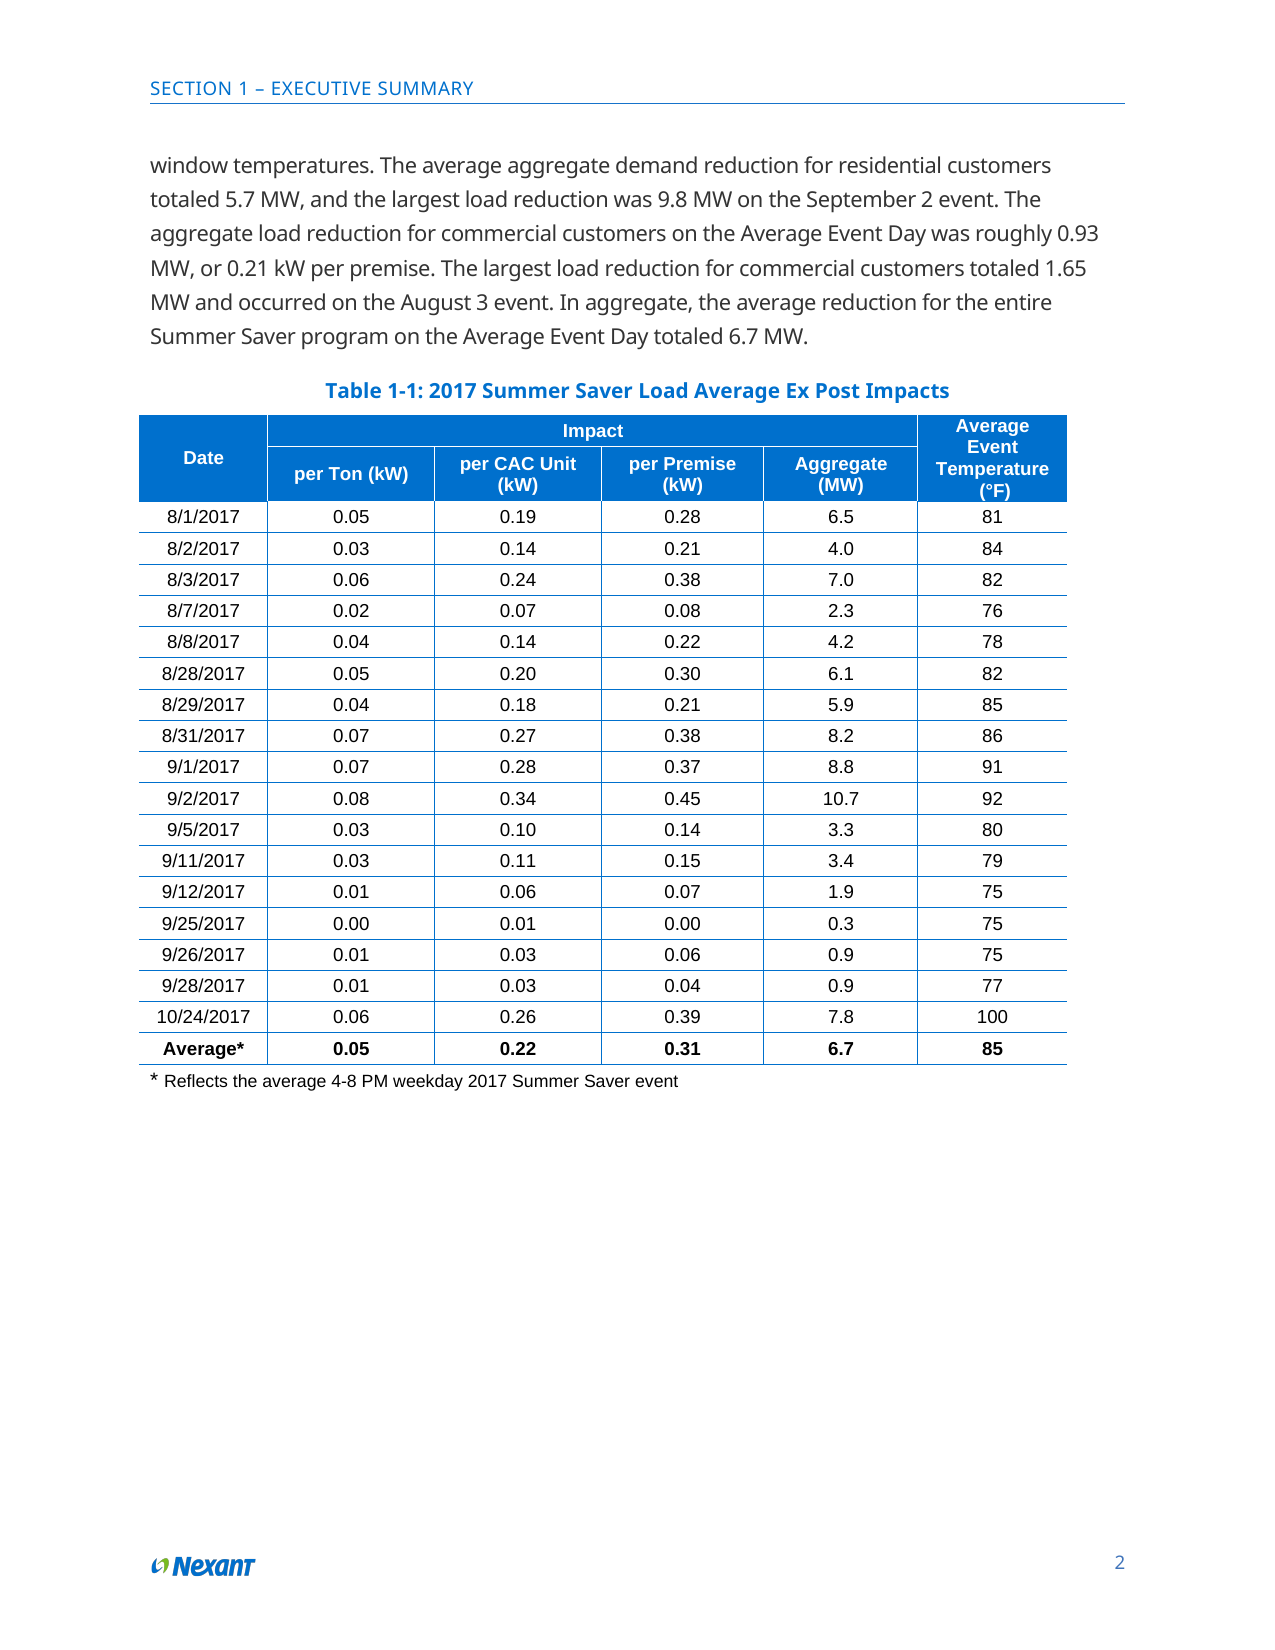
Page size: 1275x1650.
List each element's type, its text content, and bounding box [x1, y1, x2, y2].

table_cell 0.04 [268, 627, 434, 657]
table_cell per Ton (kW) [268, 447, 434, 501]
table_cell 0.34 [435, 783, 601, 813]
table_cell 0.03 [268, 533, 434, 563]
table_cell 78 [918, 627, 1067, 657]
table_cell 6.1 [764, 658, 917, 688]
table_cell 8/3/2017 [139, 565, 267, 595]
table_cell 86 [918, 721, 1067, 751]
table_cell 6.5 [764, 502, 917, 532]
table_cell 0.03 [268, 815, 434, 845]
table_cell per CAC Unit (kW) [435, 447, 601, 501]
table_cell 0.03 [435, 940, 601, 970]
table_cell 0.01 [435, 908, 601, 938]
table_cell 2.3 [764, 596, 917, 626]
table_cell 0.01 [268, 971, 434, 1001]
table_cell 8.8 [764, 752, 917, 782]
table_cell 0.28 [435, 752, 601, 782]
table_cell 9/11/2017 [139, 846, 267, 876]
table_cell 0.05 [268, 1033, 434, 1063]
table_cell 7.8 [764, 1002, 917, 1032]
table_cell 1.9 [764, 877, 917, 907]
table_cell 0.04 [268, 690, 434, 720]
picture [136, 1554, 271, 1591]
table_cell 8/28/2017 [139, 658, 267, 688]
table_cell 0.38 [602, 721, 763, 751]
table_cell 76 [918, 596, 1067, 626]
table_cell 10/24/2017 [139, 1002, 267, 1032]
table_cell 0.06 [435, 877, 601, 907]
table_cell 0.24 [435, 565, 601, 595]
table_cell Aggregate (MW) [764, 447, 917, 501]
table_cell 8/31/2017 [139, 721, 267, 751]
table_cell 7.0 [764, 565, 917, 595]
table_cell 82 [918, 565, 1067, 595]
table_cell 81 [918, 502, 1067, 532]
table_cell 80 [918, 815, 1067, 845]
table_cell 0.01 [268, 940, 434, 970]
table_cell 0.14 [602, 815, 763, 845]
table_cell 75 [918, 877, 1067, 907]
table_cell 85 [918, 1033, 1067, 1063]
table_cell 9/28/2017 [139, 971, 267, 1001]
table_cell 0.10 [435, 815, 601, 845]
table_cell 0.05 [268, 502, 434, 532]
table_cell 91 [918, 752, 1067, 782]
table_cell 0.22 [602, 627, 763, 657]
table_cell 5.9 [764, 690, 917, 720]
table_cell 8/8/2017 [139, 627, 267, 657]
table_cell 0.05 [268, 658, 434, 688]
table_cell 3.3 [764, 815, 917, 845]
table_cell 9/25/2017 [139, 908, 267, 938]
table_cell 0.27 [435, 721, 601, 751]
table_cell 0.07 [268, 752, 434, 782]
table_cell 0.14 [435, 533, 601, 563]
table_header Impact [268, 415, 917, 446]
table_cell 0.08 [602, 596, 763, 626]
table_cell 0.07 [268, 721, 434, 751]
table_cell 0.03 [268, 846, 434, 876]
table_cell 85 [918, 690, 1067, 720]
table_cell 0.11 [435, 846, 601, 876]
table_cell 0.28 [602, 502, 763, 532]
table_cell 79 [918, 846, 1067, 876]
table_cell 4.0 [764, 533, 917, 563]
table_cell 10.7 [764, 783, 917, 813]
table_cell 0.07 [435, 596, 601, 626]
table_cell 0.21 [602, 533, 763, 563]
table_cell 0.18 [435, 690, 601, 720]
table_cell 92 [918, 783, 1067, 813]
table_cell 0.31 [602, 1033, 763, 1063]
table_cell 0.06 [268, 565, 434, 595]
table_cell 9/2/2017 [139, 783, 267, 813]
table_cell 0.06 [268, 1002, 434, 1032]
table_cell per Premise (kW) [602, 447, 763, 501]
table_cell 0.00 [268, 908, 434, 938]
table_cell 0.02 [268, 596, 434, 626]
table_cell 3.4 [764, 846, 917, 876]
table_cell 75 [918, 908, 1067, 938]
table_cell 8.2 [764, 721, 917, 751]
table_cell 4.2 [764, 627, 917, 657]
table_cell 0.45 [602, 783, 763, 813]
table_cell 6.7 [764, 1033, 917, 1063]
table_header Average Event Temperature (°F) [918, 415, 1067, 501]
table_cell 0.03 [435, 971, 601, 1001]
table_header Date [139, 415, 267, 501]
table_cell 0.26 [435, 1002, 601, 1032]
table_cell 77 [918, 971, 1067, 1001]
table_cell 0.06 [602, 940, 763, 970]
table_cell 9/26/2017 [139, 940, 267, 970]
table_cell 0.3 [764, 908, 917, 938]
table_cell 100 [918, 1002, 1067, 1032]
table_cell 0.08 [268, 783, 434, 813]
table_cell * Reflects the average 4-8 PM weekday 2017 Summer Saver event [139, 1065, 1067, 1095]
table_cell 8/1/2017 [139, 502, 267, 532]
table_cell 0.30 [602, 658, 763, 688]
table_cell 82 [918, 658, 1067, 688]
table_cell 0.14 [435, 627, 601, 657]
table_cell 8/2/2017 [139, 533, 267, 563]
table_cell 0.01 [268, 877, 434, 907]
table_cell Average* [139, 1033, 267, 1063]
table_cell 0.22 [435, 1033, 601, 1063]
table_cell 8/29/2017 [139, 690, 267, 720]
table_cell 0.9 [764, 940, 917, 970]
table_cell 0.04 [602, 971, 763, 1001]
table_cell 84 [918, 533, 1067, 563]
table_cell 0.38 [602, 565, 763, 595]
table_cell 9/5/2017 [139, 815, 267, 845]
table_cell 0.15 [602, 846, 763, 876]
table_cell 0.39 [602, 1002, 763, 1032]
table_cell 0.20 [435, 658, 601, 688]
table_cell 0.00 [602, 908, 763, 938]
table_cell 8/7/2017 [139, 596, 267, 626]
table_cell 0.9 [764, 971, 917, 1001]
table_cell 0.07 [602, 877, 763, 907]
table_cell 0.21 [602, 690, 763, 720]
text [150, 150, 1125, 351]
table_cell 9/1/2017 [139, 752, 267, 782]
table_cell 0.19 [435, 502, 601, 532]
table_cell 75 [918, 940, 1067, 970]
table_cell 0.37 [602, 752, 763, 782]
table_cell 9/12/2017 [139, 877, 267, 907]
